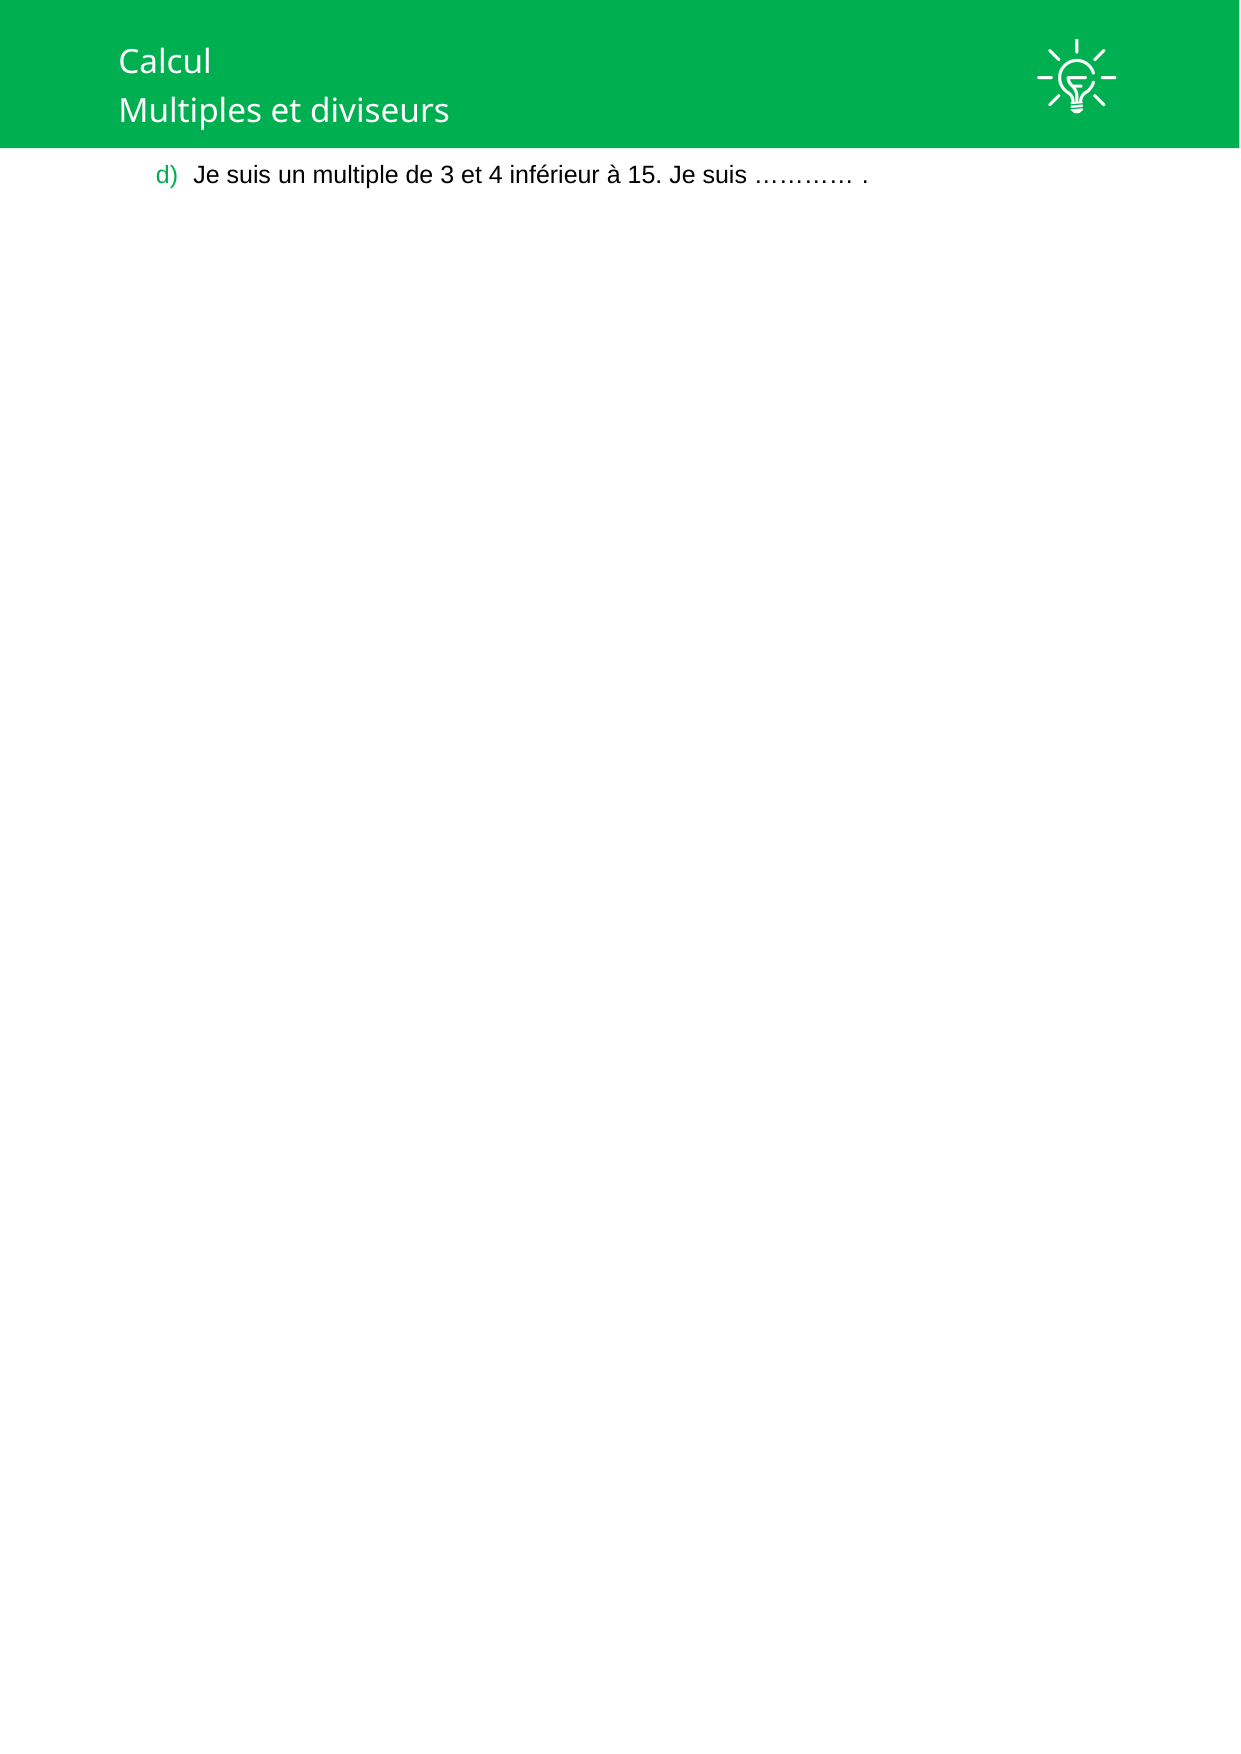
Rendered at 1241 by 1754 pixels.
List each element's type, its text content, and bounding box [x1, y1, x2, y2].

list Je suis un multiple de 3 et 4 inférieur à 15. Je suis ………… . [156, 160, 1122, 189]
picture [1034, 39, 1123, 116]
